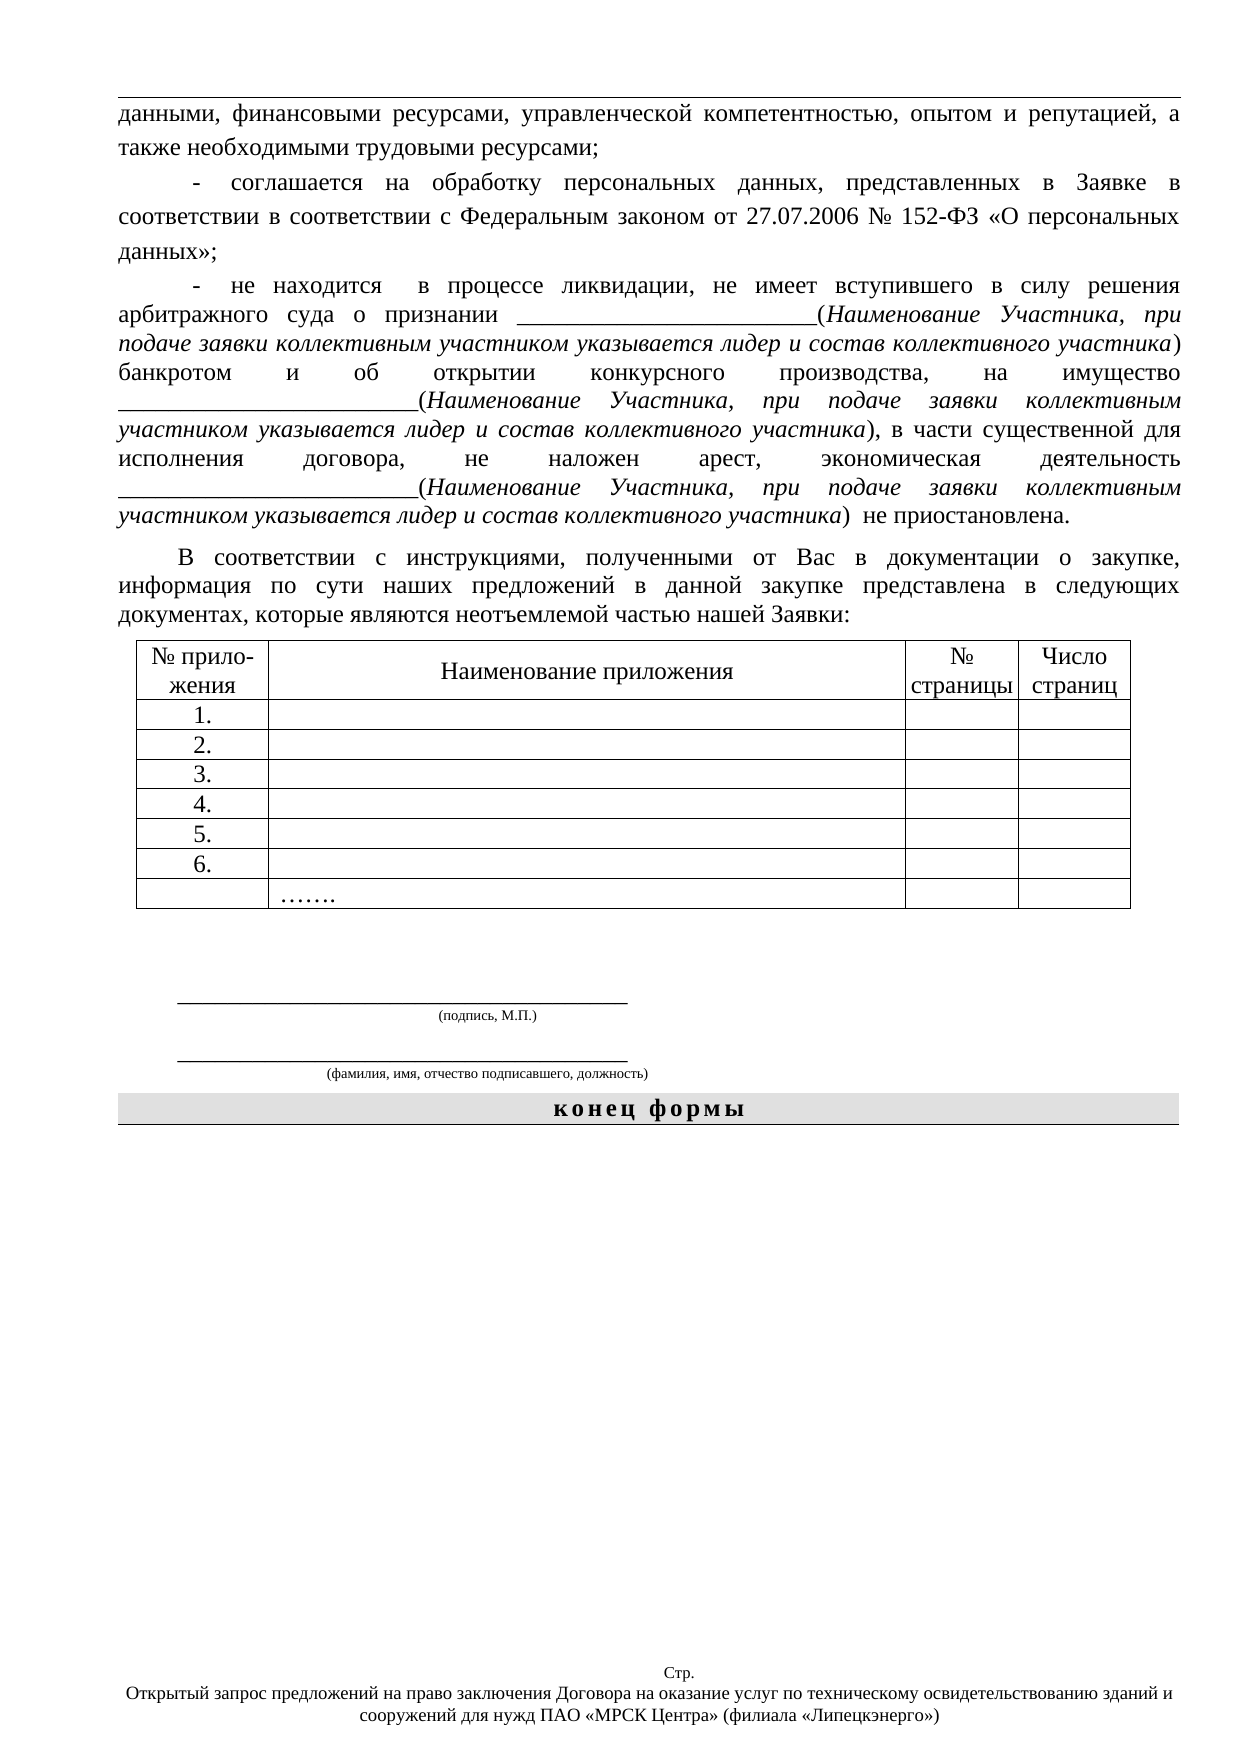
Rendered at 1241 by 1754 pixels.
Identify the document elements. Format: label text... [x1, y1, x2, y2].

table_cell [269, 789, 905, 818]
table_cell [906, 849, 1018, 878]
table_cell [269, 849, 905, 878]
table_cell 2. [137, 730, 268, 758]
table_cell [906, 819, 1018, 848]
table_cell [269, 819, 905, 848]
table_cell 4. [137, 789, 268, 818]
table_cell 3. [137, 760, 268, 788]
table_cell [269, 730, 905, 758]
text ____________________________________ [118, 978, 1181, 1007]
table_cell [1019, 760, 1130, 788]
table_cell [269, 760, 905, 788]
table_header Число страниц [1019, 641, 1130, 699]
table_header № страницы [906, 641, 1018, 699]
list соглашается на обработку персональных данных, представленных в Заявке в соответствии в соответствии с Федеральным законом от 27.07.2006 № 152-ФЗ «О персональных данных»; [118, 167, 1181, 265]
text конец формы [118, 1093, 1179, 1124]
table_header Наименование приложения [269, 641, 905, 699]
table_cell [1019, 730, 1130, 758]
table_cell [1019, 700, 1130, 729]
table_cell [1019, 879, 1130, 907]
table_cell 1. [137, 700, 268, 729]
table_cell [1019, 819, 1130, 848]
table_cell [906, 879, 1018, 907]
text ____________________________________ [118, 1036, 1181, 1065]
table_cell 6. [137, 849, 268, 878]
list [118, 98, 1181, 161]
table_header № прило-жения [137, 641, 268, 699]
table_cell [906, 730, 1018, 758]
table_cell [906, 700, 1018, 729]
table_cell 5. [137, 819, 268, 848]
table_cell [1019, 789, 1130, 818]
table_cell ……. [269, 879, 905, 907]
text (фамилия, имя, отчество подписавшего, должность) [118, 1065, 797, 1093]
list не находится в процессе ликвидации, не имеет вступившего в силу решения арбитражного суда о признании ________________________(Наименование Участника, при подаче заявки коллективным участником указывается лидер и состав коллективного участника) банкротом и об открытии конкурсного производства, на имущество ________________________(Наименование Участника, при подаче заявки коллективным участником указывается лидер и состав коллективного участника), в части существенной для исполнения договора, не наложен арест, экономическая деятельность ________________________(Наименование Участника, при подаче заявки коллективным участником указывается лидер и состав коллективного участника) не приостановлена. [118, 270, 1181, 529]
text В соответствии с инструкциями, полученными от Вас в документации о закупке, информация по сути наших предложений в данной закупке представлена в следующих документах, которые являются неотъемлемой частью нашей Заявки: [118, 542, 1181, 628]
table_cell [906, 789, 1018, 818]
table_cell [137, 879, 268, 907]
table_cell [1019, 849, 1130, 878]
table_cell [906, 760, 1018, 788]
text (подпись, М.П.) [118, 1007, 797, 1036]
table_cell [269, 700, 905, 729]
